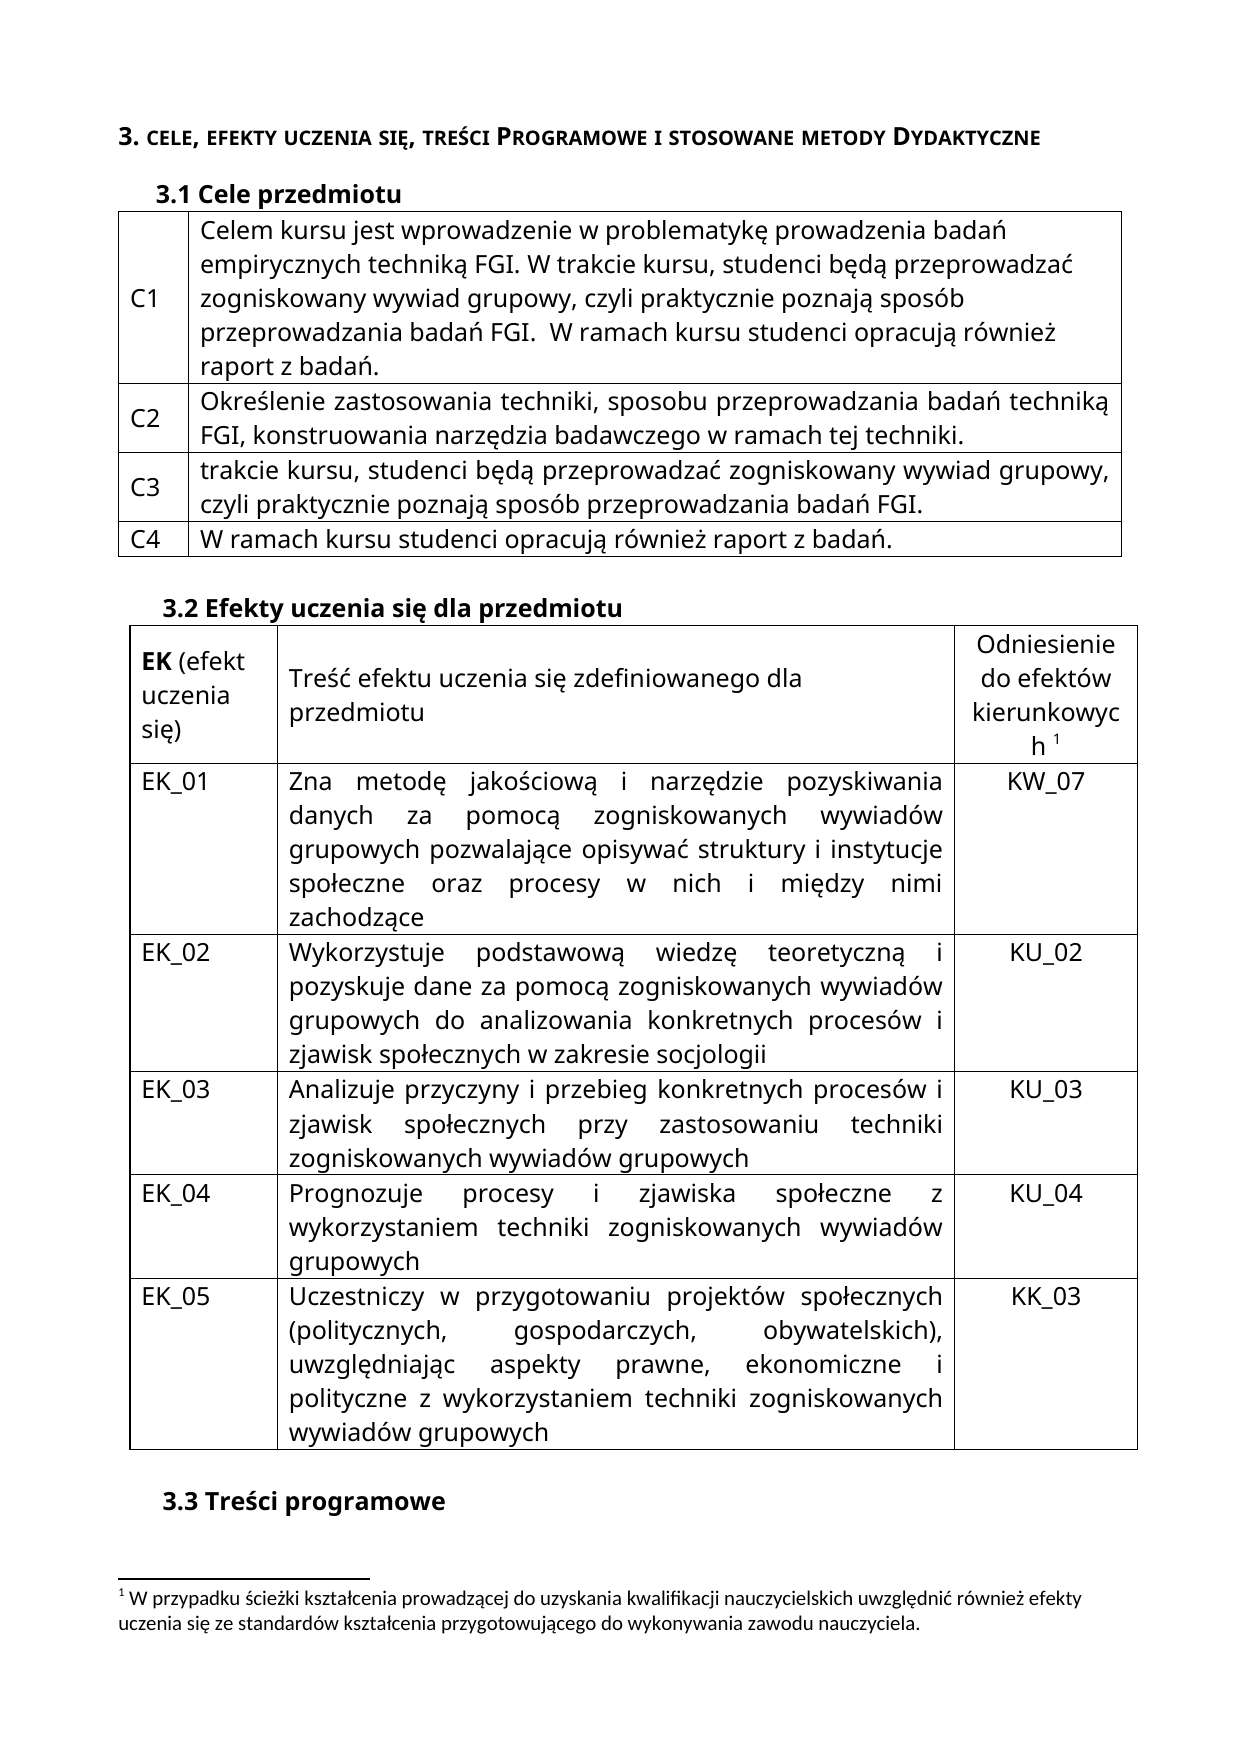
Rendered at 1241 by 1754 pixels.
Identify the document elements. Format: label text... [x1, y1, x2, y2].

table_cell KK_03 [955, 1279, 1137, 1449]
table_cell Określenie zastosowania techniki, sposobu przeprowadzania badań techniką FGI, konstruowania narzędzia badawczego w ramach tej techniki. [189, 384, 1121, 452]
table_cell C3 [119, 453, 188, 521]
table_cell EK_02 [131, 935, 277, 1071]
table_header C1 [119, 212, 188, 383]
table_cell Zna metodę jakościową i narzędzie pozyskiwania danych za pomocą zogniskowanych wywiadów grupowych pozwalające opisywać struktury i instytucje społeczne oraz procesy w nich i między nimi zachodzące [278, 764, 954, 934]
table_cell KU_04 [955, 1175, 1137, 1278]
table_cell EK_03 [131, 1072, 277, 1174]
table_cell EK_04 [131, 1175, 277, 1278]
table_cell KW_07 [955, 764, 1137, 934]
table_cell Uczestniczy w przygotowaniu projektów społecznych (politycznych, gospodarczych, obywatelskich), uwzględniając aspekty prawne, ekonomiczne i polityczne z wykorzystaniem techniki zogniskowanych wywiadów grupowych [278, 1279, 954, 1449]
table_header EK (efekt uczenia się) [131, 626, 277, 762]
table_cell Prognozuje procesy i zjawiska społeczne z wykorzystaniem techniki zogniskowanych wywiadów grupowych [278, 1175, 954, 1278]
table_cell EK_01 [131, 764, 277, 934]
table_cell trakcie kursu, studenci będą przeprowadzać zogniskowany wywiad grupowy, czyli praktycznie poznają sposób przeprowadzania badań FGI. [189, 453, 1121, 521]
table_header Odniesienie do efektów kierunkowych [955, 626, 1137, 762]
table_header Treść efektu uczenia się zdefiniowanego dla przedmiotu [278, 626, 954, 762]
table_header Celem kursu jest wprowadzenie w problematykę prowadzenia badań empirycznych techniką FGI. W trakcie kursu, studenci będą przeprowadzać zogniskowany wywiad grupowy, czyli praktycznie poznają sposób przeprowadzania badań FGI. W ramach kursu studenci opracują również raport z badań. [189, 212, 1121, 383]
table_cell C2 [119, 384, 188, 452]
text 3. cele, efekty uczenia się, treści Programowe i stosowane metody Dydaktyczne [118, 118, 1122, 152]
table_cell EK_05 [131, 1279, 277, 1449]
table_cell Analizuje przyczyny i przebieg konkretnych procesów i zjawisk społecznych przy zastosowaniu techniki zogniskowanych wywiadów grupowych [278, 1072, 954, 1174]
list 3.3 Treści programowe [162, 1484, 1122, 1518]
text 3.1 Cele przedmiotu [156, 177, 1122, 211]
table_cell Wykorzystuje podstawową wiedzę teoretyczną i pozyskuje dane za pomocą zogniskowanych wywiadów grupowych do analizowania konkretnych procesów i zjawisk społecznych w zakresie socjologii [278, 935, 954, 1071]
table_cell KU_02 [955, 935, 1137, 1071]
table_cell C4 [119, 522, 188, 556]
table_cell W ramach kursu studenci opracują również raport z badań. [189, 522, 1121, 556]
table_cell KU_03 [955, 1072, 1137, 1174]
text 3.2 Efekty uczenia się dla przedmiotu [162, 591, 1122, 625]
